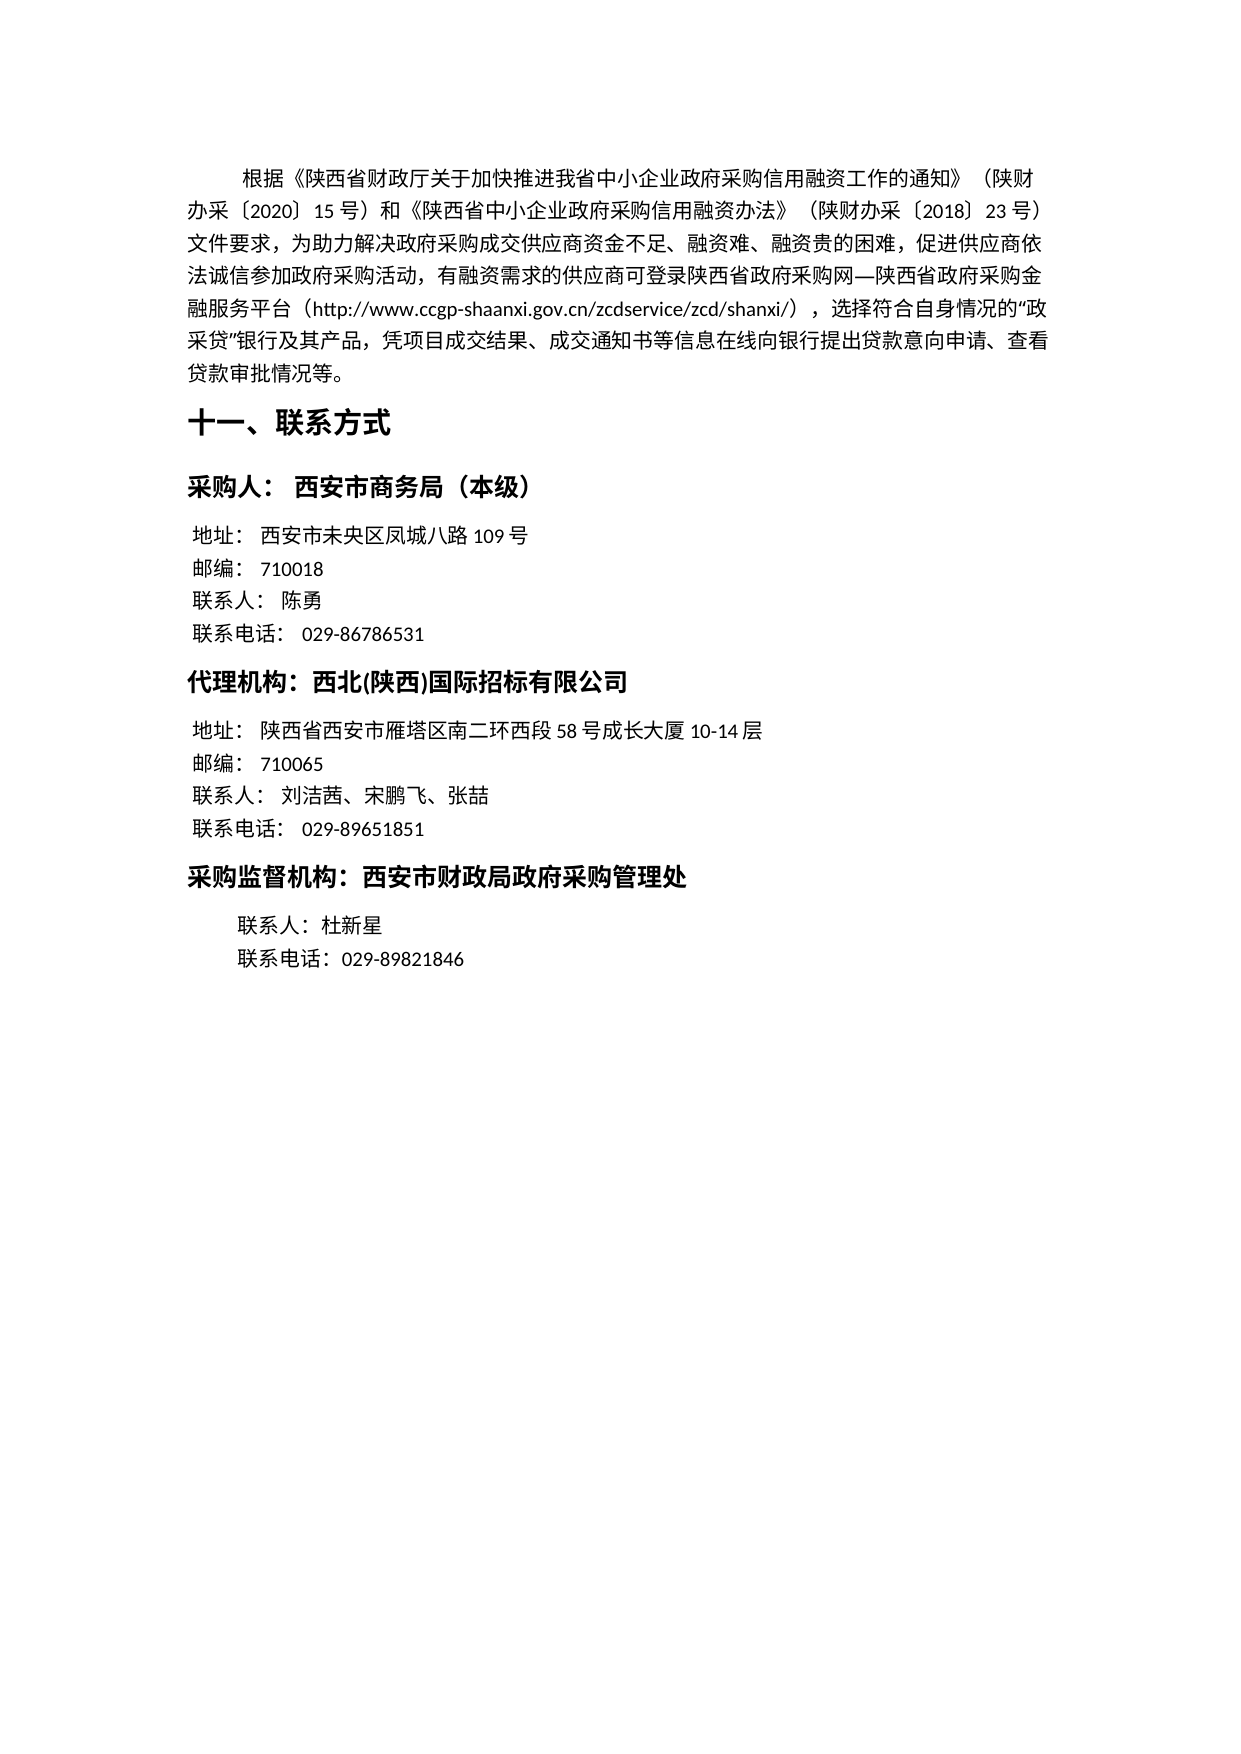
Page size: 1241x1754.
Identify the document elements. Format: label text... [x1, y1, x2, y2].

text 十一、联系方式 [187, 389, 1053, 454]
text 根据《陕西省财政厅关于加快推进我省中小企业政府采购信用融资工作的通知》（陕财办采〔2020〕15 号）和《陕西省中小企业政府采购信用融资办法》（陕财办采〔2018〕23 号）文件要求，为助力解决政府采购成交供应商资金不足、融资难、融资贵的困难，促进供应商依法诚信参加政府采购活动，有融资需求的供应商可登录陕西省政府釆购网—陕西省政府采购金融服务平台（http://www.ccgp-shaanxi.gov.cn/zcdservice/zcd/shanxi/），选择符合自身情况的“政采贷”银行及其产品，凭项目成交结果、成交通知书等信息在线向银行提出贷款意向申请、查看贷款审批情况等。 [187, 162, 1053, 389]
text 邮编： 710065 [187, 747, 1053, 779]
text 联系电话： 029-89651851 [187, 812, 1053, 844]
text 邮编： 710018 [187, 552, 1053, 584]
text 联系人： 陈勇 [187, 584, 1053, 617]
text 采购人： 西安市商务局（本级） [187, 454, 1053, 519]
text 采购监督机构：西安市财政局政府采购管理处 [187, 844, 1053, 909]
text 联系电话： 029-86786531 [187, 617, 1053, 649]
text 代理机构：西北(陕西)国际招标有限公司 [187, 649, 1053, 714]
text 联系人：杜新星 [187, 909, 1053, 942]
text 地址： 西安市未央区凤城八路109号 [187, 519, 1053, 552]
text 联系人： 刘洁茜、宋鹏飞、张喆 [187, 779, 1053, 812]
text 地址： 陕西省西安市雁塔区南二环西段58号成长大厦10-14层 [187, 714, 1053, 747]
text 联系电话：029-89821846 [187, 942, 1053, 974]
